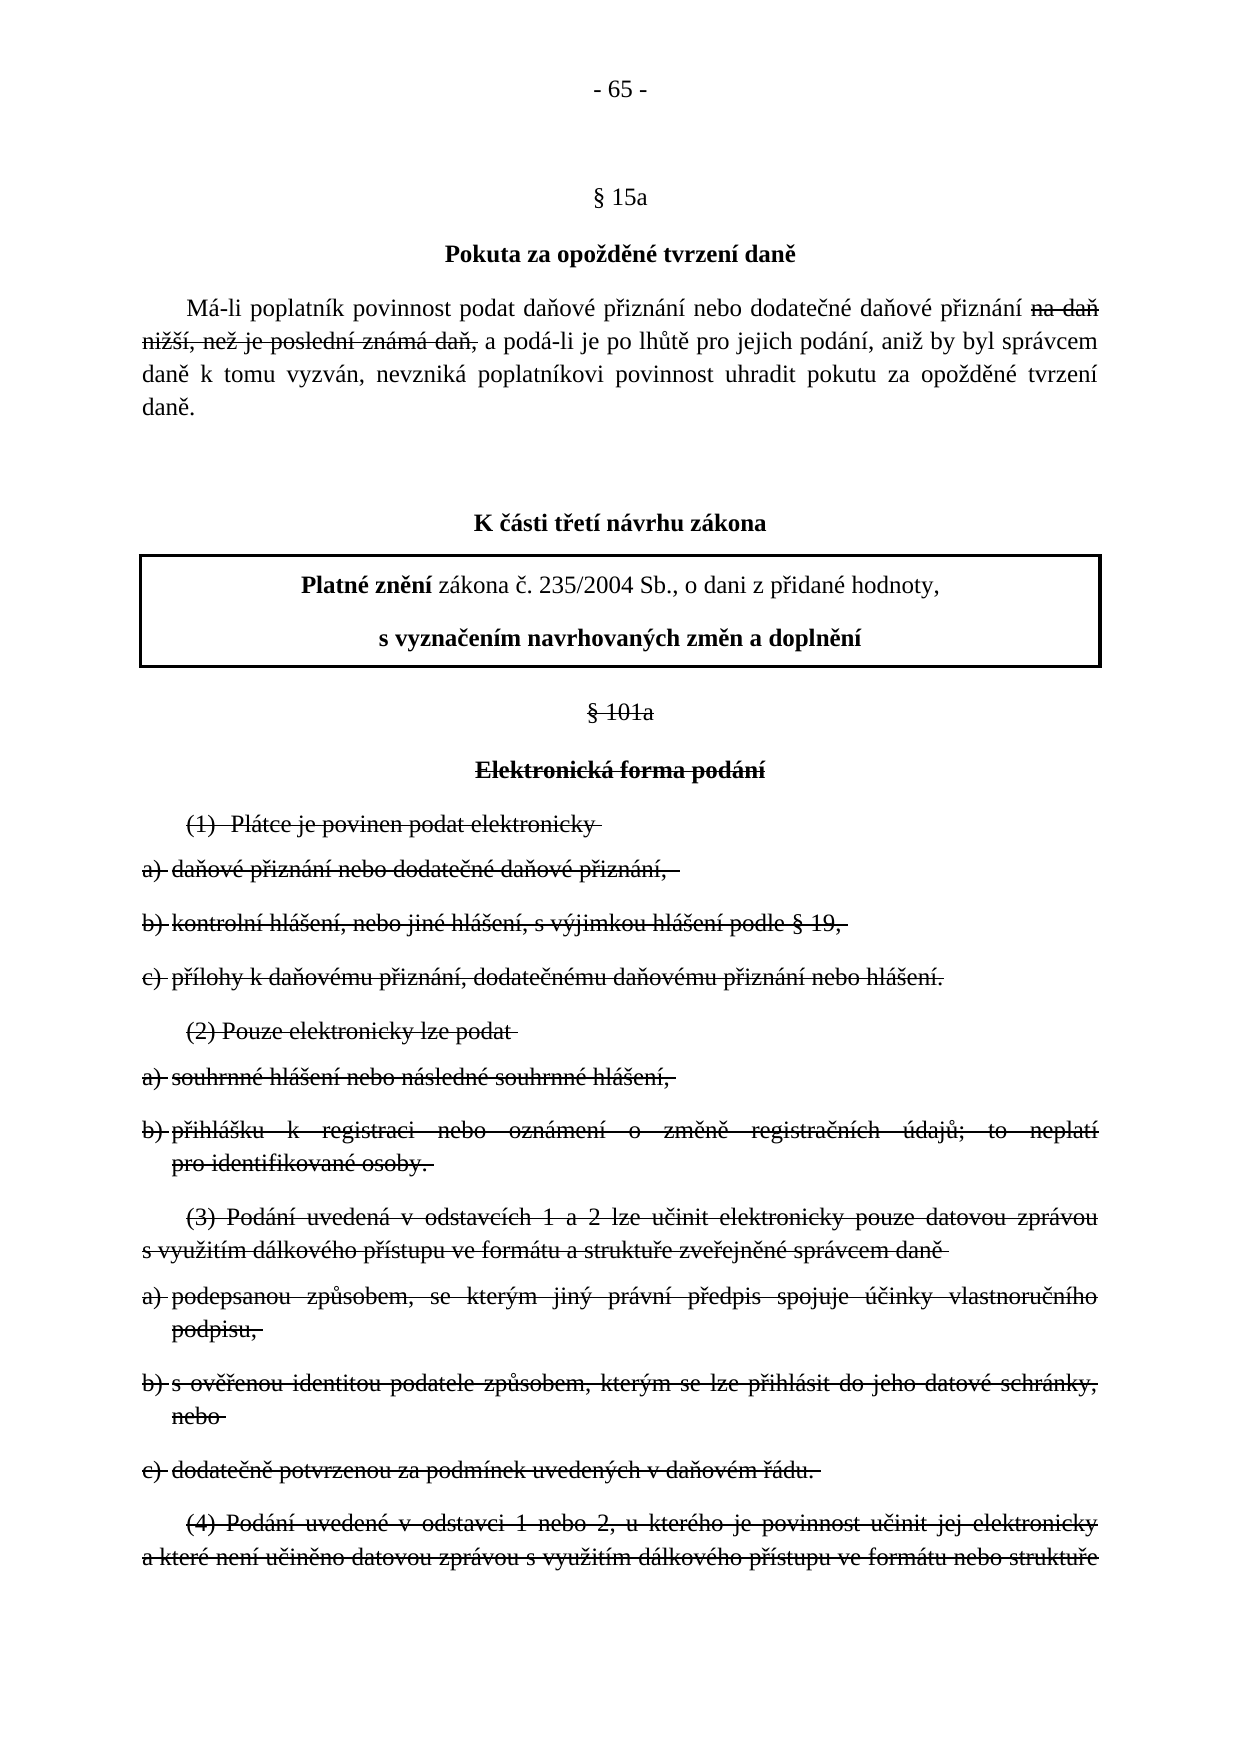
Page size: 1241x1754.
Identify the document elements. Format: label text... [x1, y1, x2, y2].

text a) souhrnné hlášení nebo následné souhrnné hlášení, [142, 1062, 1098, 1090]
text (2) Pouze elektronicky lze podat [142, 1016, 1098, 1045]
text a) podepsanou způsobem, se kterým jiný právní předpis spojuje účinky vlastnoručního podpisu, [142, 1281, 1098, 1343]
text (1) Plátce je povinen podat elektronicky [142, 809, 1098, 838]
text § 15a [142, 182, 1098, 210]
text § 101a [142, 697, 1098, 726]
text a) daňové přiznání nebo dodatečné daňové přiznání, [142, 854, 1098, 883]
text Má-li poplatník povinnost podat daňové přiznání nebo dodatečné daňové přiznání na daň nižší, než je poslední známá daň, a podá-li je po lhůtě pro jejich podání, aniž by byl správcem daně k tomu vyzván, nevzniká poplatníkovi povinnost uhradit pokutu za opožděné tvrzení daně. [142, 293, 1098, 421]
text b) přihlášku k registraci nebo oznámení o změně registračních údajů; to neplatí pro identifikované osoby. [142, 1116, 1098, 1177]
text s vyznačením navrhovaných změn a doplnění [142, 608, 1098, 665]
text Platné znění zákona č. 235/2004 Sb., o dani z přidané hodnoty, [142, 557, 1098, 598]
text c) dodatečně potvrzenou za podmínek uvedených v daňovém řádu. [142, 1455, 1098, 1483]
text b) s ověřenou identitou podatele způsobem, kterým se lze přihlásit do jeho datové schránky, nebo [142, 1368, 1098, 1429]
text c) přílohy k daňovému přiznání, dodatečnému daňovému přiznání nebo hlášení. [142, 962, 1098, 991]
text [142, 1508, 1098, 1557]
text Elektronická forma podání [142, 755, 1098, 784]
text Pokuta za opožděné tvrzení daně [142, 239, 1098, 268]
text b) kontrolní hlášení, nebo jiné hlášení, s výjimkou hlášení podle § 19, [142, 908, 1098, 937]
text (3) Podání uvedená v odstavcích 1 a 2 lze učinit elektronicky pouze datovou zprávou s využitím dálkového přístupu ve formátu a struktuře zveřejněné správcem daně [142, 1202, 1098, 1264]
text K části třetí návrhu zákona [142, 508, 1098, 537]
